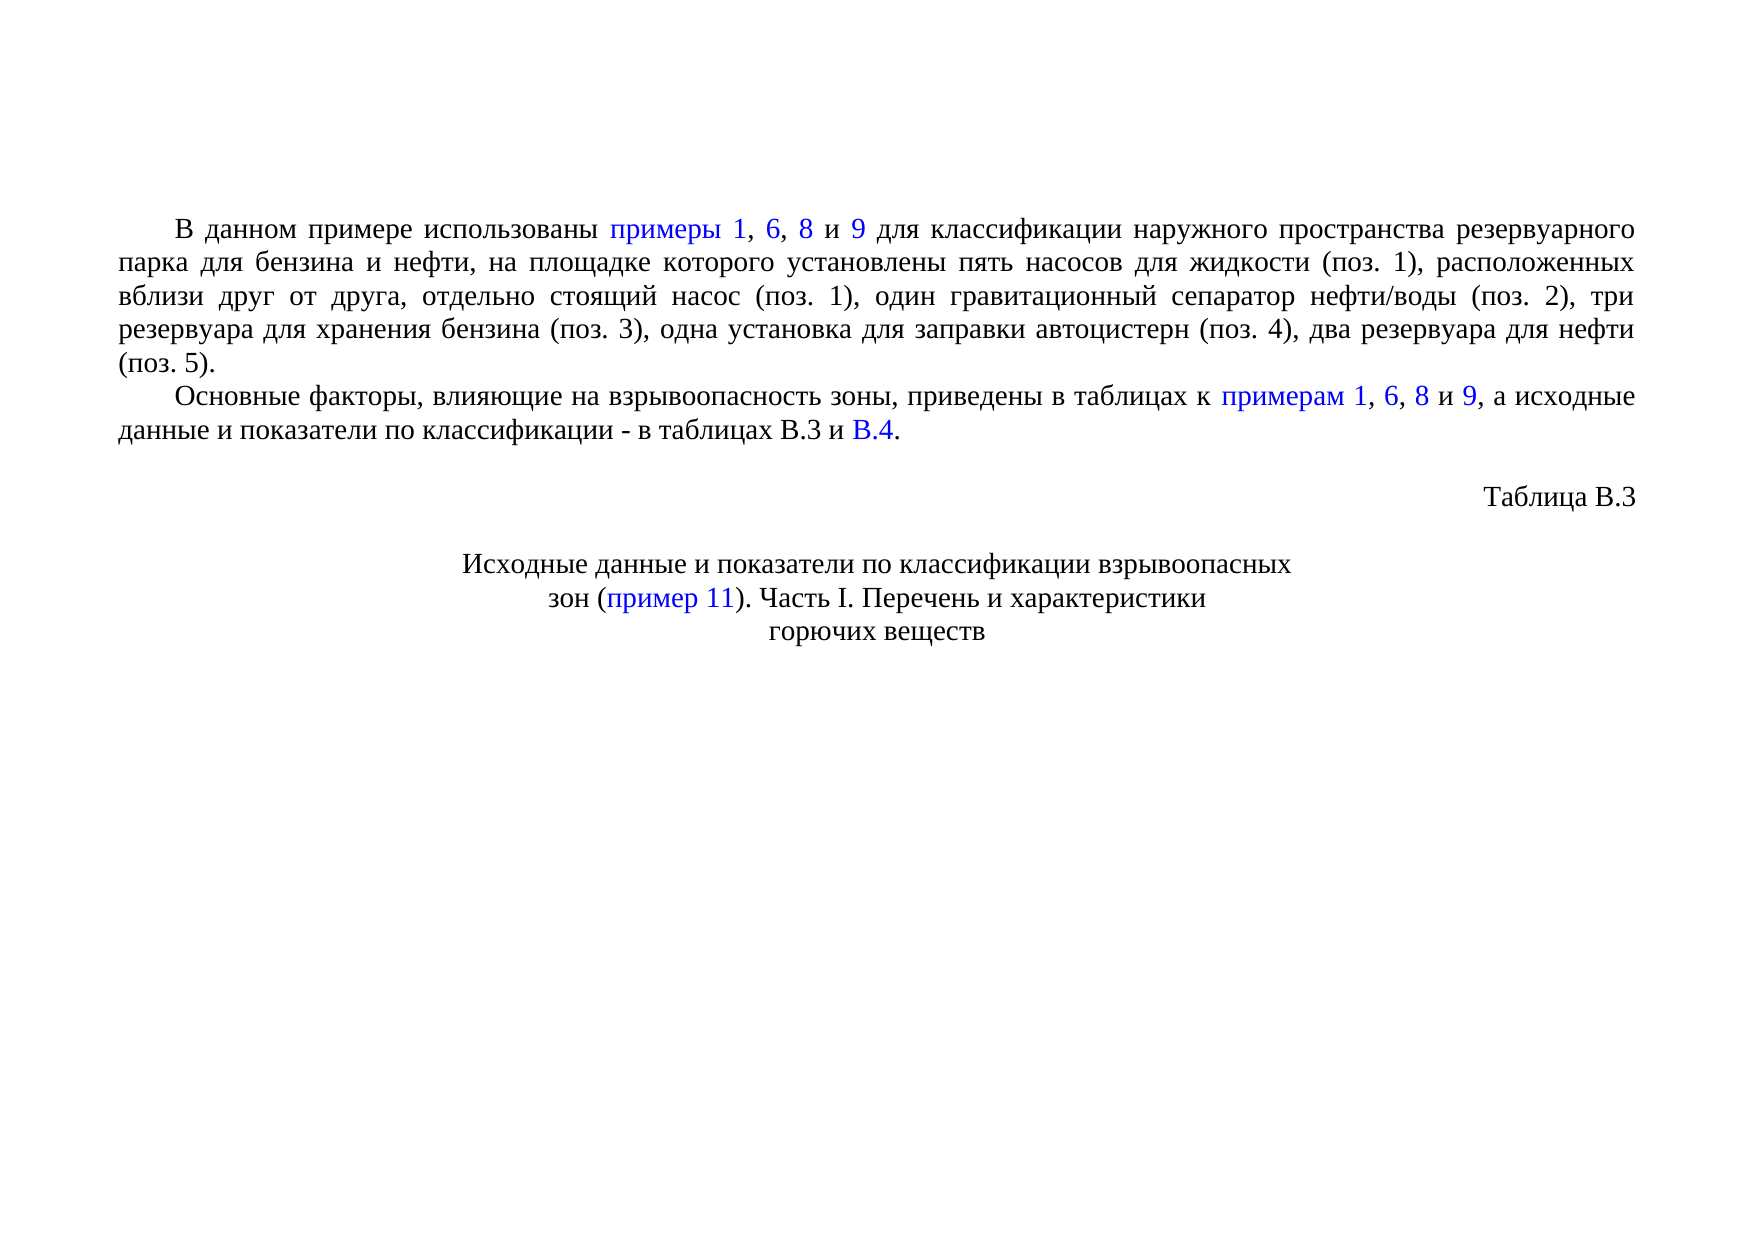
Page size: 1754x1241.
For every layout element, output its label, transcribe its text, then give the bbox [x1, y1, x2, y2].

text Таблица В.3 [118, 479, 1636, 513]
text В данном примере использованы примеры 1, 6, 8 и 9 для классификации наружного пространства резервуарного парка для бензина и нефти, на площадке которого установлены пять насосов для жидкости (поз. 1), расположенных вблизи друг от друга, отдельно стоящий насос (поз. 1), один гравитационный сепаратор нефти/воды (поз. 2), три резервуара для хранения бензина (поз. 3), одна установка для заправки автоцистерн (поз. 4), два резервуара для нефти (поз. 5). [118, 211, 1636, 378]
text Основные факторы, влияющие на взрывоопасность зоны, приведены в таблицах к примерам 1, 6, 8 и 9, а исходные данные и показатели по классификации - в таблицах В.3 и В.4. [118, 378, 1636, 446]
text Исходные данные и показатели по классификации взрывоопасных [118, 546, 1636, 580]
text горючих веществ [118, 613, 1636, 647]
text зон (пример 11). Часть I. Перечень и характеристики [118, 580, 1636, 613]
